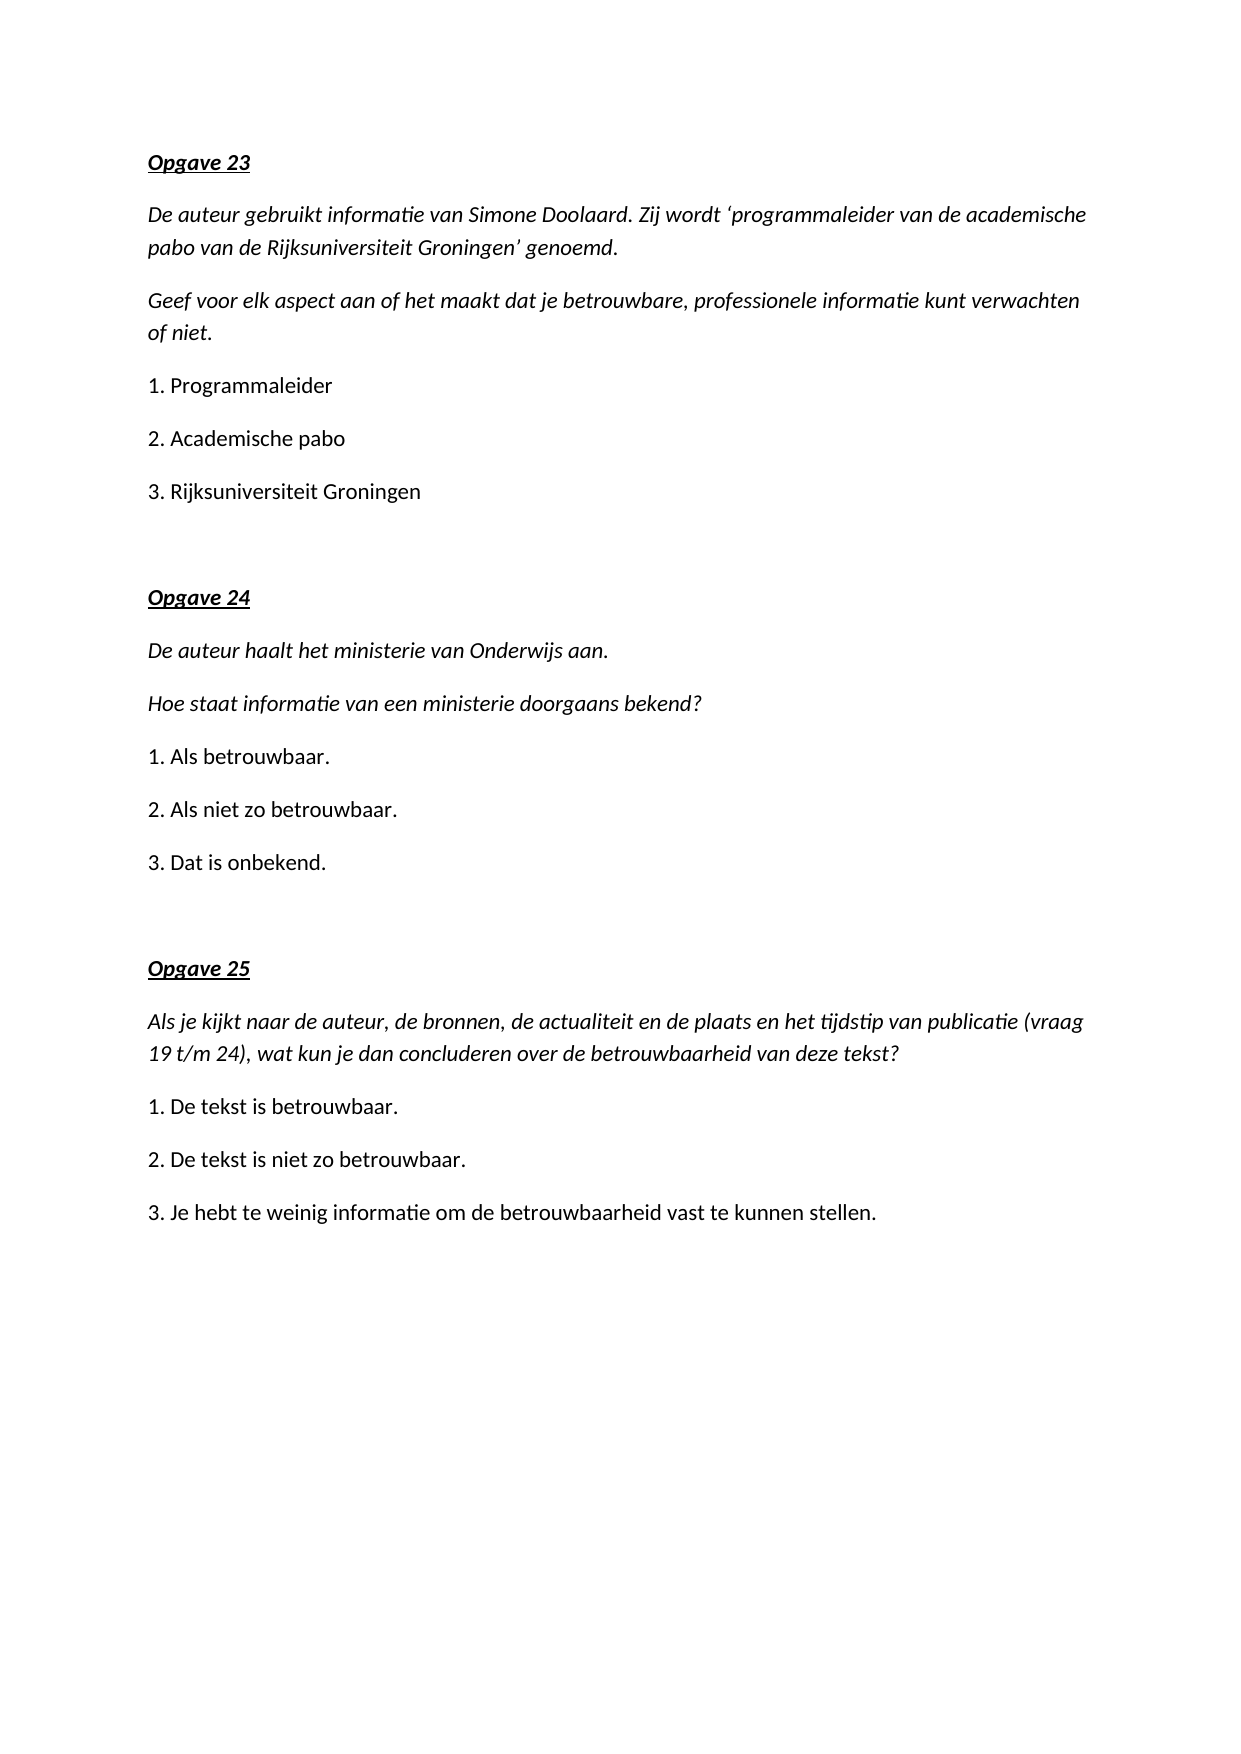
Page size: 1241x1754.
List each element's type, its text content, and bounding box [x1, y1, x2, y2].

text 1. Programmaleider [148, 371, 1093, 399]
text 3. Dat is onbekend. [148, 848, 1093, 876]
text 3. Rijksuniversiteit Groningen [148, 477, 1093, 505]
text Opgave 23 [148, 148, 1093, 176]
text Geef voor elk aspect aan of het maakt dat je betrouwbare, professionele informatie kunt verwachten of niet. [148, 286, 1093, 346]
text Hoe staat informatie van een ministerie doorgaans bekend? [148, 689, 1093, 717]
text 1. De tekst is betrouwbaar. [148, 1092, 1093, 1121]
text De auteur gebruikt informatie van Simone Doolaard. Zij wordt ‘programmaleider van de academische pabo van de Rijksuniversiteit Groningen’ genoemd. [148, 201, 1093, 261]
text De auteur haalt het ministerie van Onderwijs aan. [148, 636, 1093, 664]
text 2. Als niet zo betrouwbaar. [148, 795, 1093, 823]
text 2. De tekst is niet zo betrouwbaar. [148, 1146, 1093, 1173]
text 3. Je hebt te weinig informatie om de betrouwbaarheid vast te kunnen stellen. [148, 1198, 1093, 1227]
text Opgave 25 [148, 954, 1093, 982]
text Opgave 24 [148, 583, 1093, 611]
text 2. Academische pabo [148, 424, 1093, 452]
text Als je kijkt naar de auteur, de bronnen, de actualiteit en de plaats en het tijdstip van publicatie (vraag 19 t/m 24), wat kun je dan concluderen over de betrouwbaarheid van deze tekst? [148, 1007, 1093, 1067]
text 1. Als betrouwbaar. [148, 742, 1093, 770]
